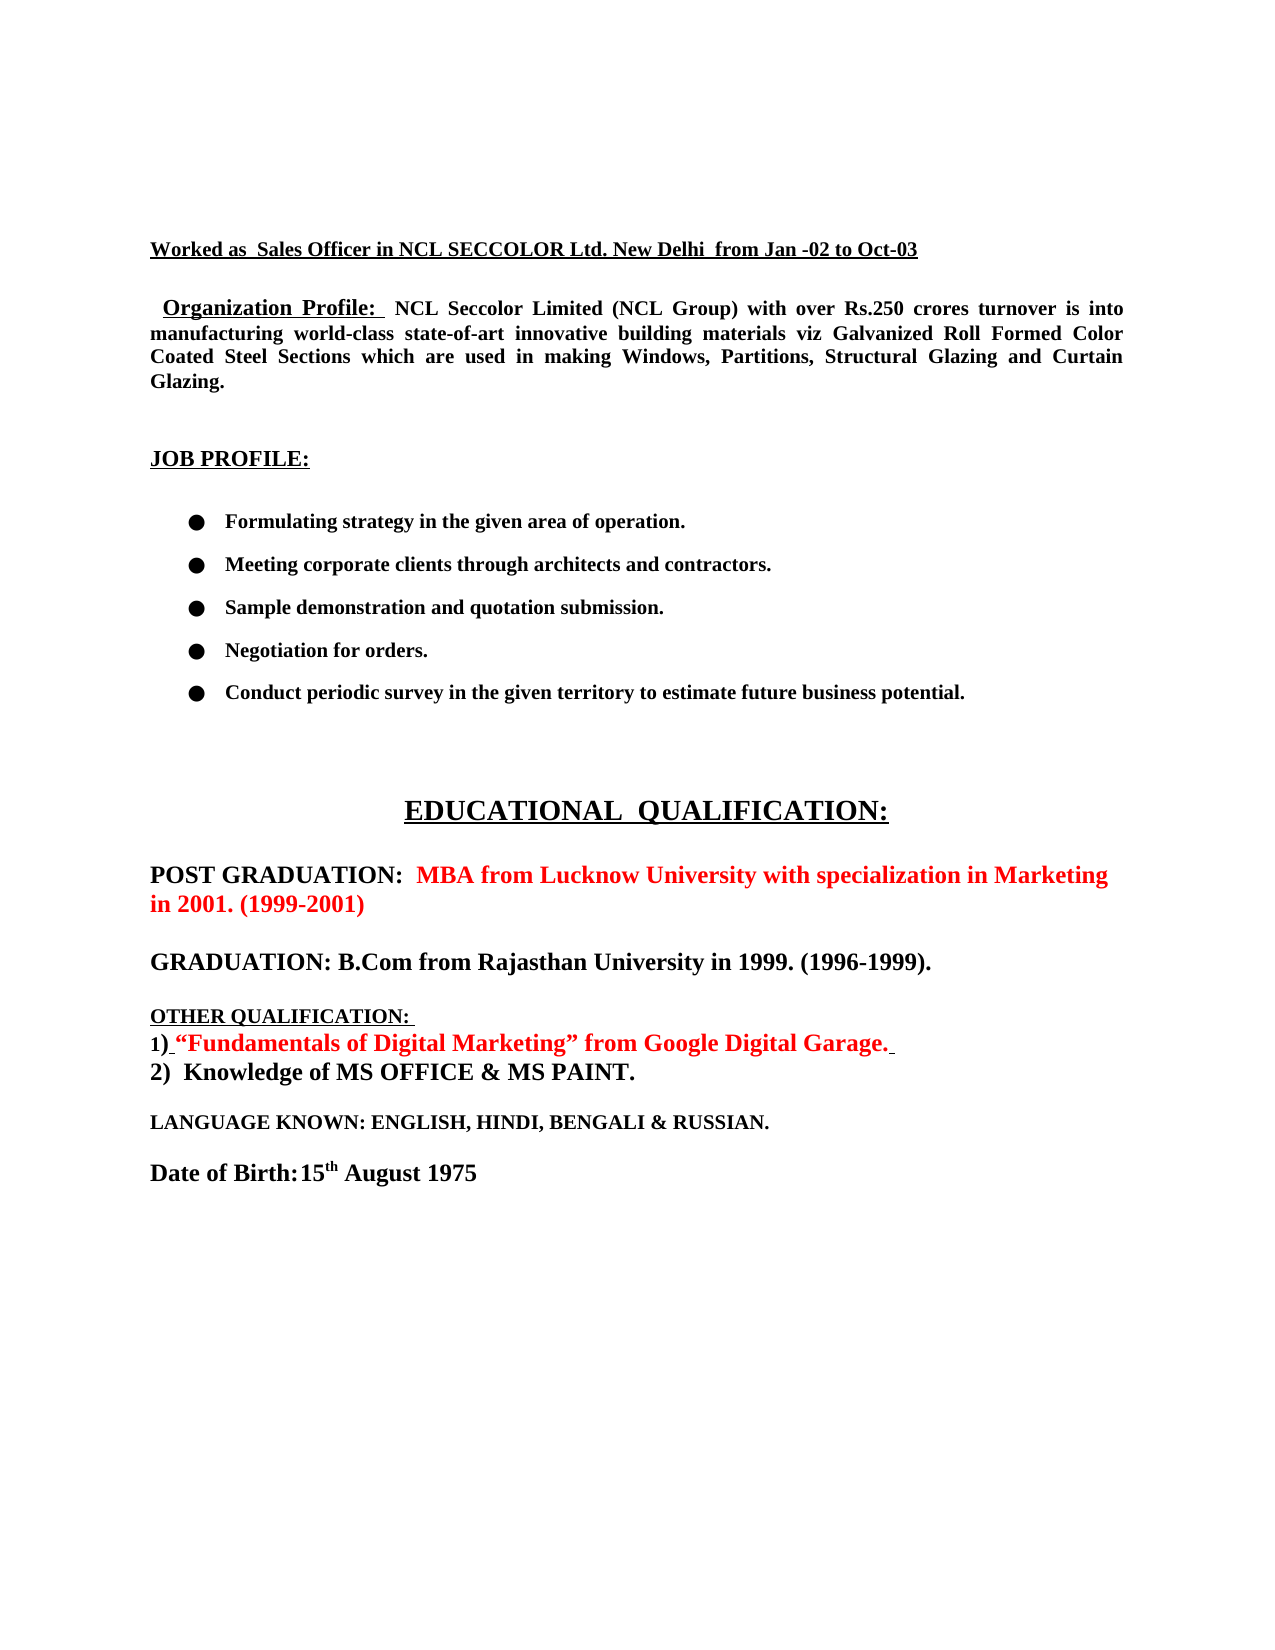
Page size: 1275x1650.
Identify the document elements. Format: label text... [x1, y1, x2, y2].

list Sample demonstration and quotation submission. [187, 583, 1125, 626]
text 2) Knowledge of MS OFFICE & MS PAINT. [150, 1057, 1125, 1086]
list Formulating strategy in the given area of operation. [187, 498, 1125, 541]
list Meeting corporate clients through architects and contractors. [187, 541, 1125, 583]
text EDUCATIONAL QUALIFICATION: [150, 793, 1125, 827]
text Date of Birth: 15th August 1975 [150, 1158, 1125, 1187]
text GRADUATION: B.Com from Rajasthan University in 1999. (1996-1999). [150, 947, 1125, 975]
text in 2001. (1999-2001) [150, 889, 1125, 918]
text POST GRADUATION: MBA from Lucknow University with specialization in Marketing [150, 860, 1125, 889]
text Organization Profile: NCL Seccolor Limited (NCL Group) with over Rs.250 crores turnover is into manufacturing world-class state-of-art innovative building materials viz Galvanized Roll Formed Color Coated Steel Sections which are used in making Windows, Partitions, Structural Glazing and Curtain Glazing. [150, 294, 1125, 393]
text OTHER QUALIFICATION: [150, 1004, 1125, 1028]
text LANGUAGE KNOWN: ENGLISH, HINDI, BENGALI & RUSSIAN. [150, 1110, 1125, 1134]
list Negotiation for orders. [187, 626, 1125, 669]
text 1) “Fundamentals of Digital Marketing” from Google Digital Garage. [150, 1028, 1125, 1057]
text JOB PROFILE: [150, 445, 1125, 472]
list Conduct periodic survey in the given territory to estimate future business potential. [187, 669, 1125, 712]
text Worked as Sales Officer in NCL SECCOLOR Ltd. New Delhi from Jan -02 to Oct-03 [150, 236, 1125, 261]
